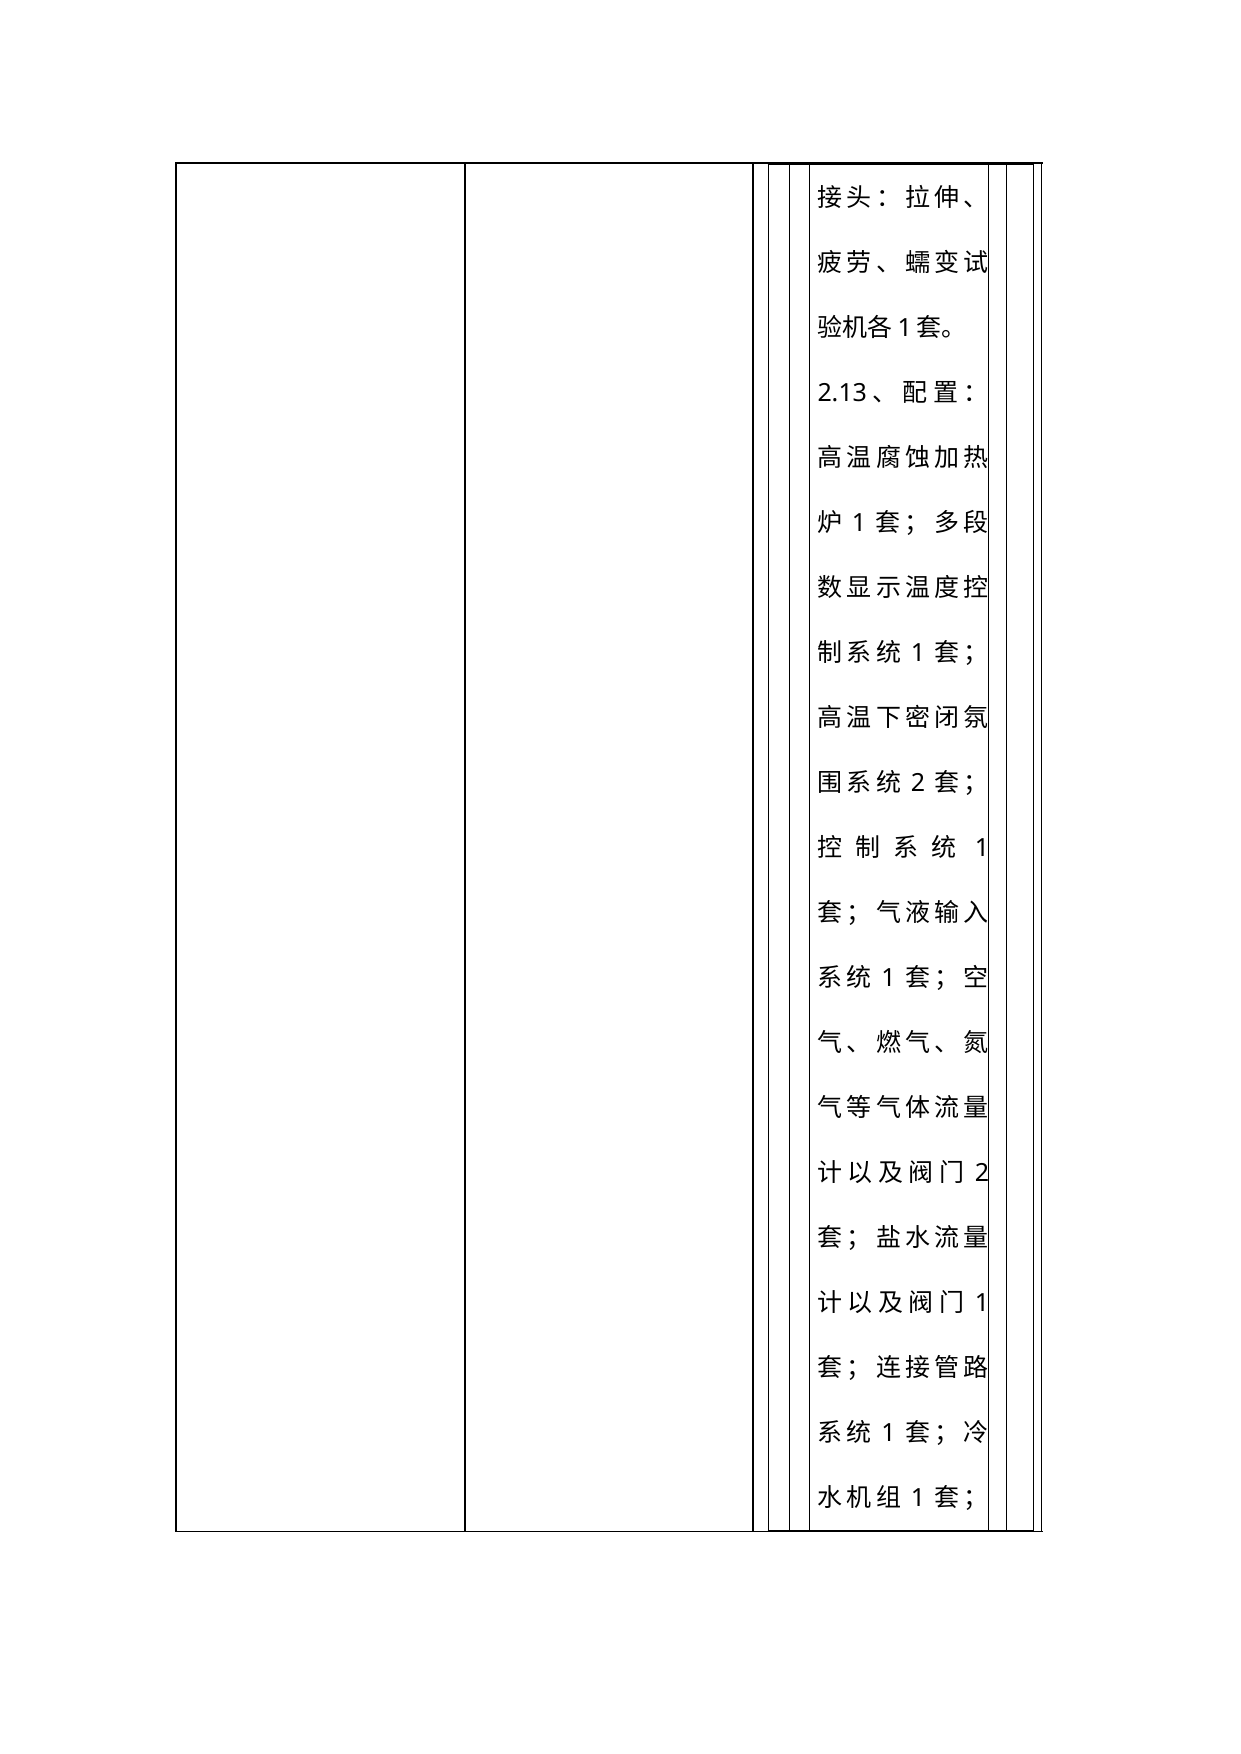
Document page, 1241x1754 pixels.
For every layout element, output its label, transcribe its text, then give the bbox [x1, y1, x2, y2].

table_cell 1 [177, 164, 464, 1531]
table_cell [1034, 164, 1041, 1531]
table_cell [466, 164, 752, 1531]
table_cell [754, 164, 768, 1531]
